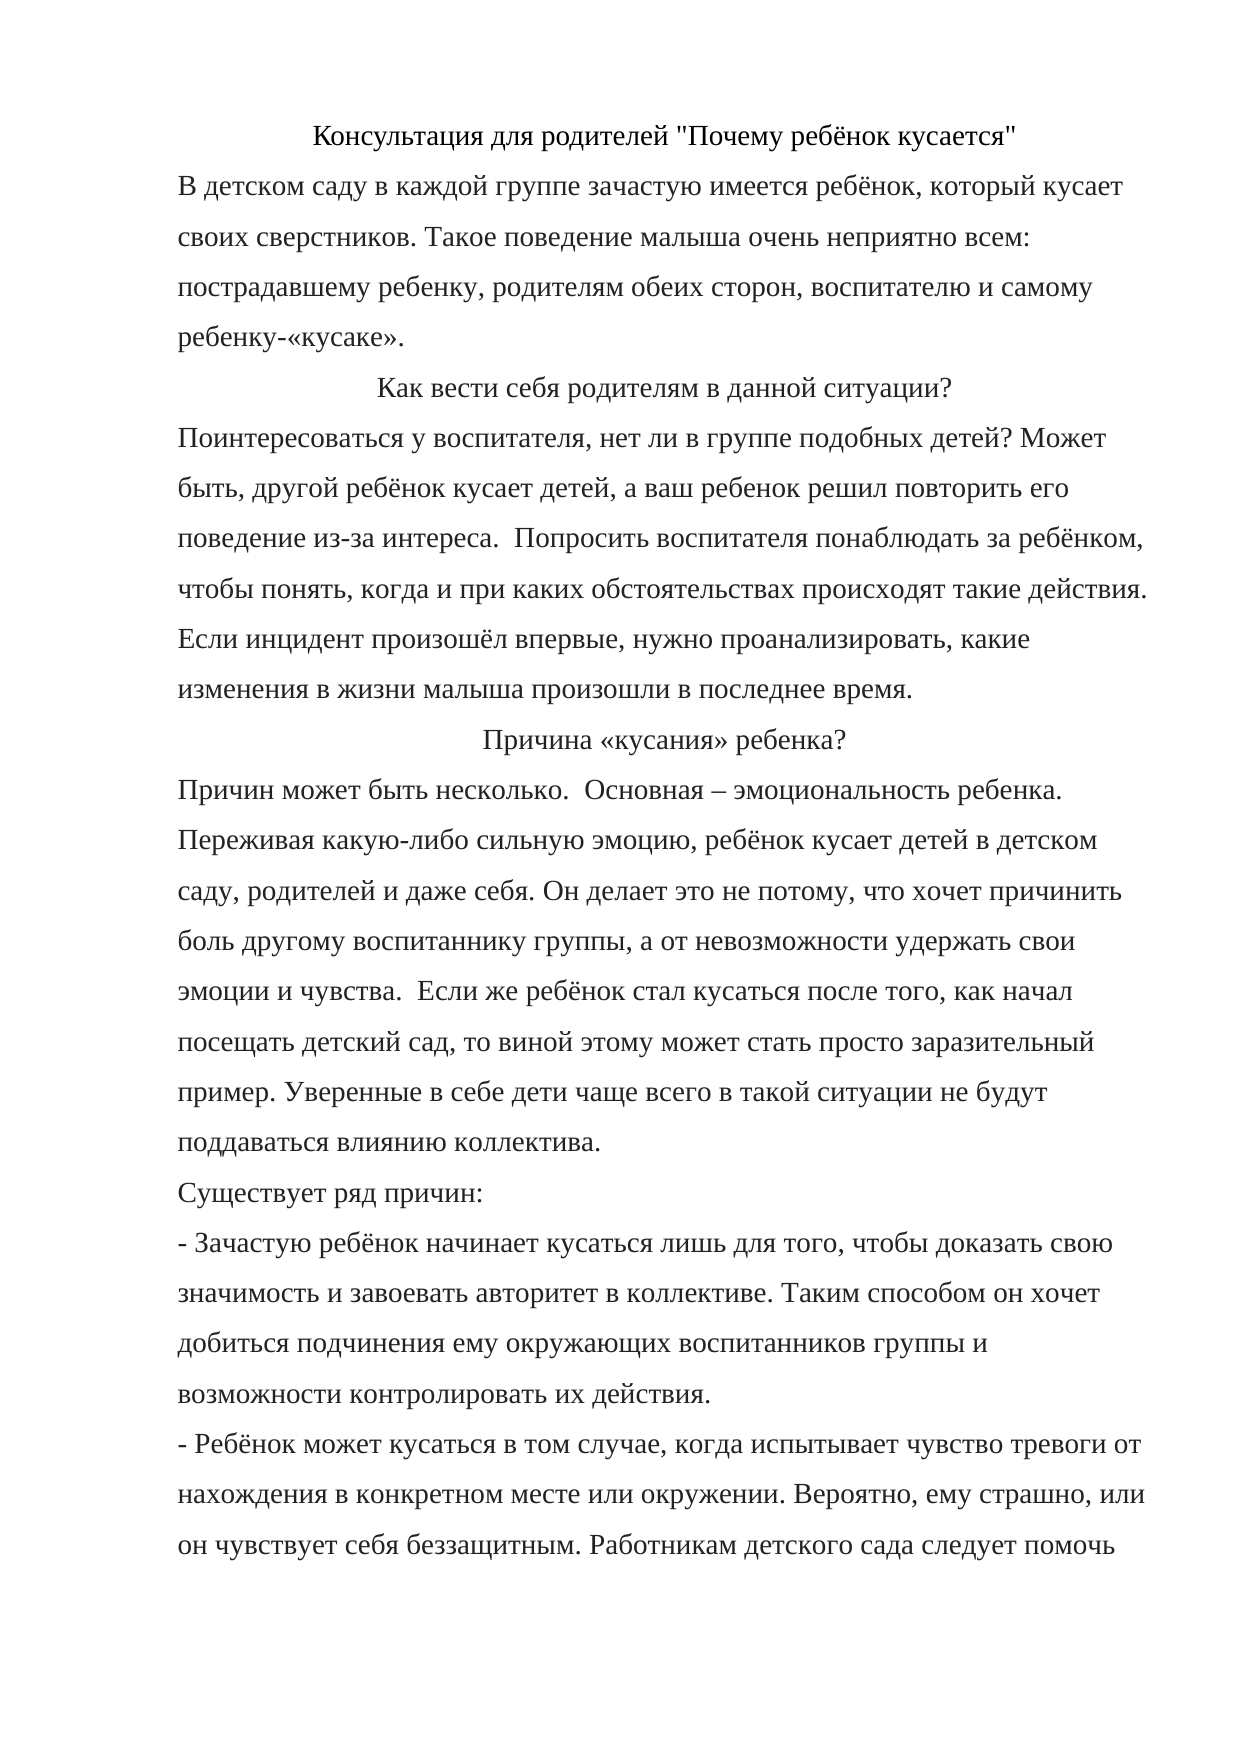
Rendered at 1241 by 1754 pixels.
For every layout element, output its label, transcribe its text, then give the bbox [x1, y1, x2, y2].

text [177, 1225, 1152, 1560]
text Как вести себя родителям в данной ситуации? [177, 370, 1152, 403]
text Существует ряд причин: [177, 1175, 1152, 1208]
text Консультация для родителей "Почему ребёнок кусается" [177, 118, 1152, 152]
text Поинтересоваться у воспитателя, нет ли в группе подобных детей? Может быть, другой ребёнок кусает детей, а ваш ребенок решил повторить его поведение из-за интереса. Попросить воспитателя понаблюдать за ребёнком, чтобы понять, когда и при каких обстоятельствах происходят такие действия. Если инцидент произошёл впервые, нужно проанализировать, какие изменения в жизни малыша произошли в последнее время. [177, 420, 1152, 705]
text Причина «кусания» ребенка? [177, 722, 1152, 755]
text Причин может быть несколько. Основная – эмоциональность ребенка. Переживая какую-либо сильную эмоцию, ребёнок кусает детей в детском саду, родителей и даже себя. Он делает это не потому, что хочет причинить боль другому воспитаннику группы, а от невозможности удержать свои эмоции и чувства. Если же ребёнок стал кусаться после того, как начал посещать детский сад, то виной этому может стать просто заразительный пример. Уверенные в себе дети чаще всего в такой ситуации не будут поддаваться влиянию коллектива. [177, 772, 1152, 1158]
text В детском саду в каждой группе зачастую имеется ребёнок, который кусает своих сверстников. Такое поведение малыша очень неприятно всем: пострадавшему ребенку, родителям обеих сторон, воспитателю и самому ребенку-«кусаке». [177, 168, 1152, 353]
